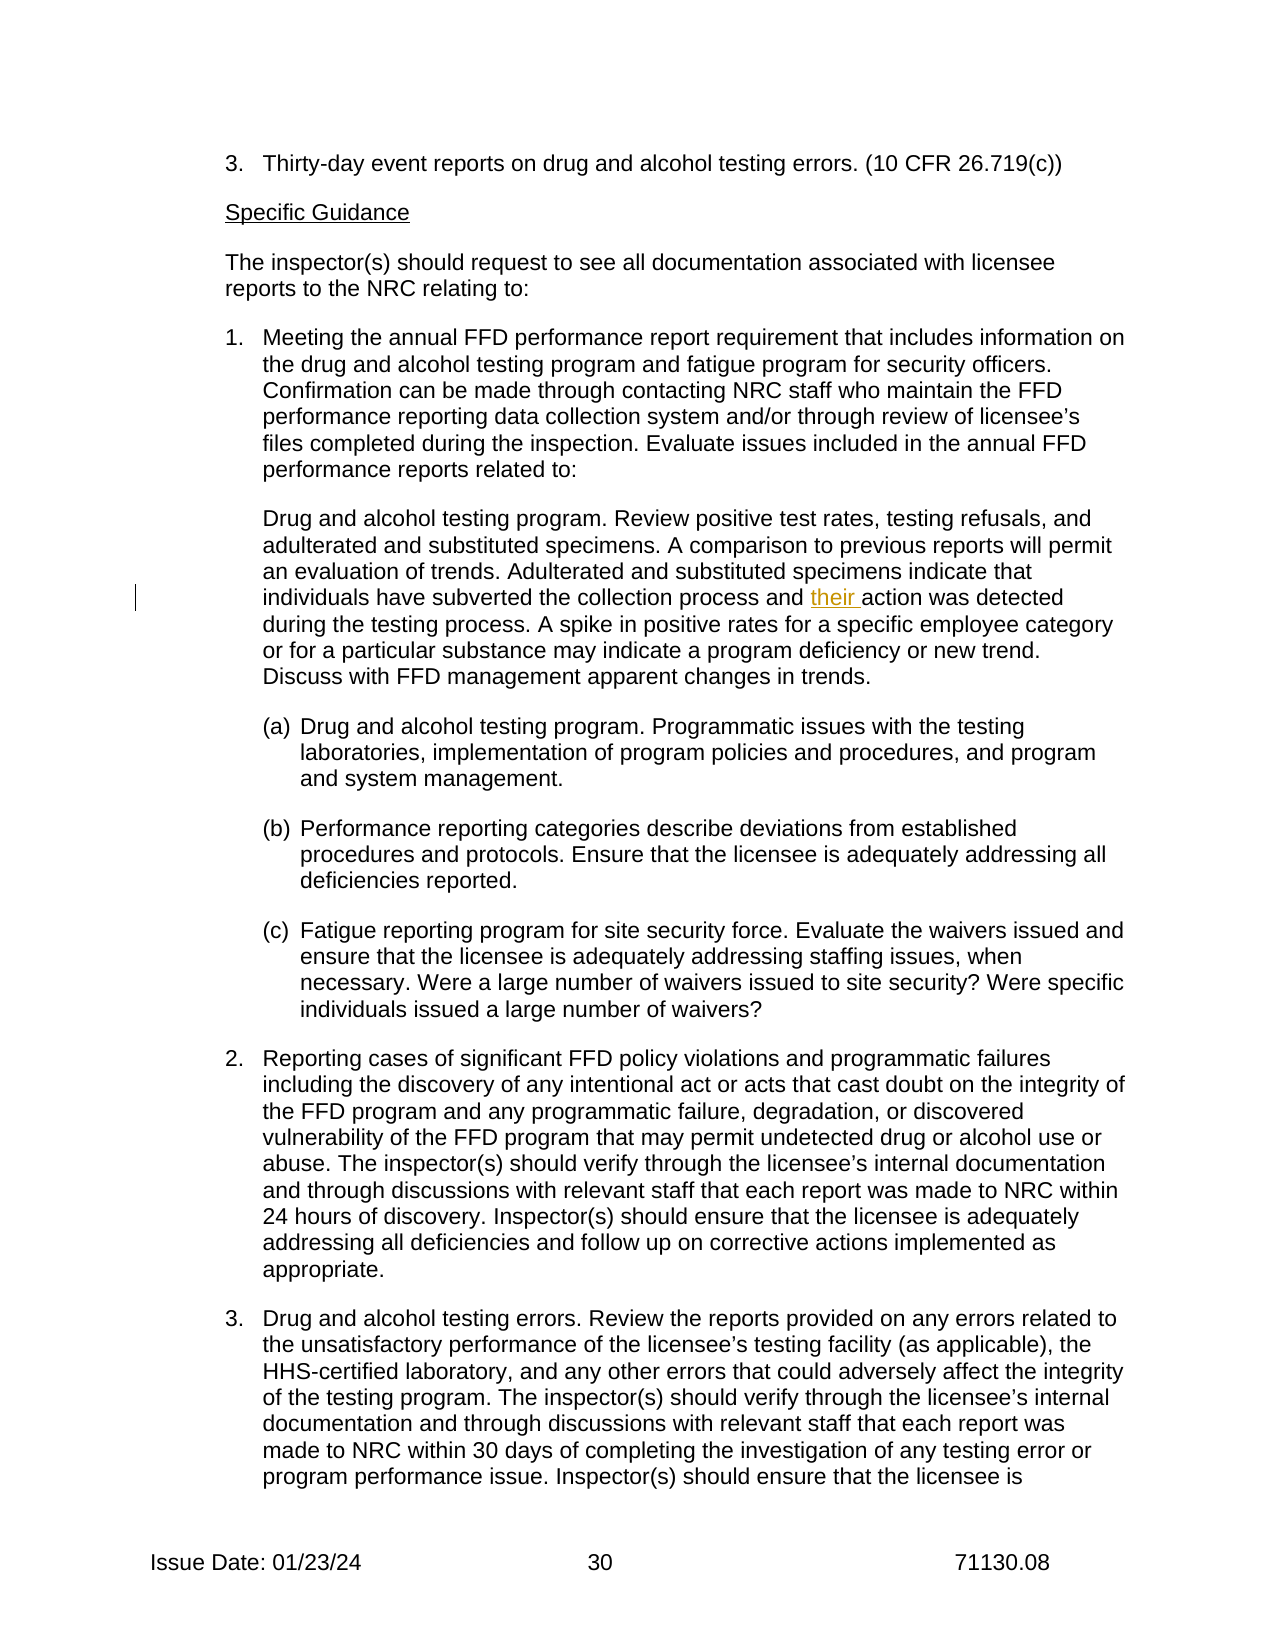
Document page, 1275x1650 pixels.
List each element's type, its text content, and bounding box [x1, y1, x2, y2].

list Meeting the annual FFD performance report requirement that includes information on the drug and alcohol testing program and fatigue program for security officers. Confirmation can be made through contacting NRC staff who maintain the FFD performance reporting data collection system and/or through review of licensee’s files completed during the inspection. Evaluate issues included in the annual FFD performance reports related to: [225, 324, 1125, 482]
list Reporting cases of significant FFD policy violations and programmatic failures including the discovery of any intentional act or acts that cast doubt on the integrity of the FFD program and any programmatic failure, degradation, or discovered vulnerability of the FFD program that may permit undetected drug or alcohol use or abuse. The inspector(s) should verify through the licensee’s internal documentation and through discussions with relevant staff that each report was made to NRC within 24 hours of discovery. Inspector(s) should ensure that the licensee is adequately addressing all deficiencies and follow up on corrective actions implemented as appropriate. [225, 1045, 1125, 1282]
list Performance reporting categories describe deviations from established procedures and protocols. Ensure that the licensee is adequately addressing all deficiencies reported. [262, 814, 1125, 894]
list Thirty-day event reports on drug and alcohol testing errors. (10 CFR 26.719(c)) [225, 150, 1125, 176]
list Drug and alcohol testing program. Programmatic issues with the testing laboratories, implementation of program policies and procedures, and program and system management. [262, 713, 1125, 792]
list Fatigue reporting program for site security force. Evaluate the waivers issued and ensure that the licensee is adequately addressing staffing issues, when necessary. Were a large number of waivers issued to site security? Were specific individuals issued a large number of waivers? [262, 917, 1125, 1022]
text Drug and alcohol testing program. Review positive test rates, testing refusals, and adulterated and substituted specimens. A comparison to previous reports will permit an evaluation of trends. Adulterated and substituted specimens indicate that individuals have subverted the collection process and action was detected during the testing process. A spike in positive rates for a specific employee category or for a particular substance may indicate a program deficiency or new trend. Discuss with FFD management apparent changes in trends. [262, 505, 1125, 690]
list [225, 1305, 1125, 1489]
text Specific Guidance [225, 199, 1125, 226]
text The inspector(s) should request to see all documentation associated with licensee reports to the NRC relating to: [225, 248, 1125, 301]
